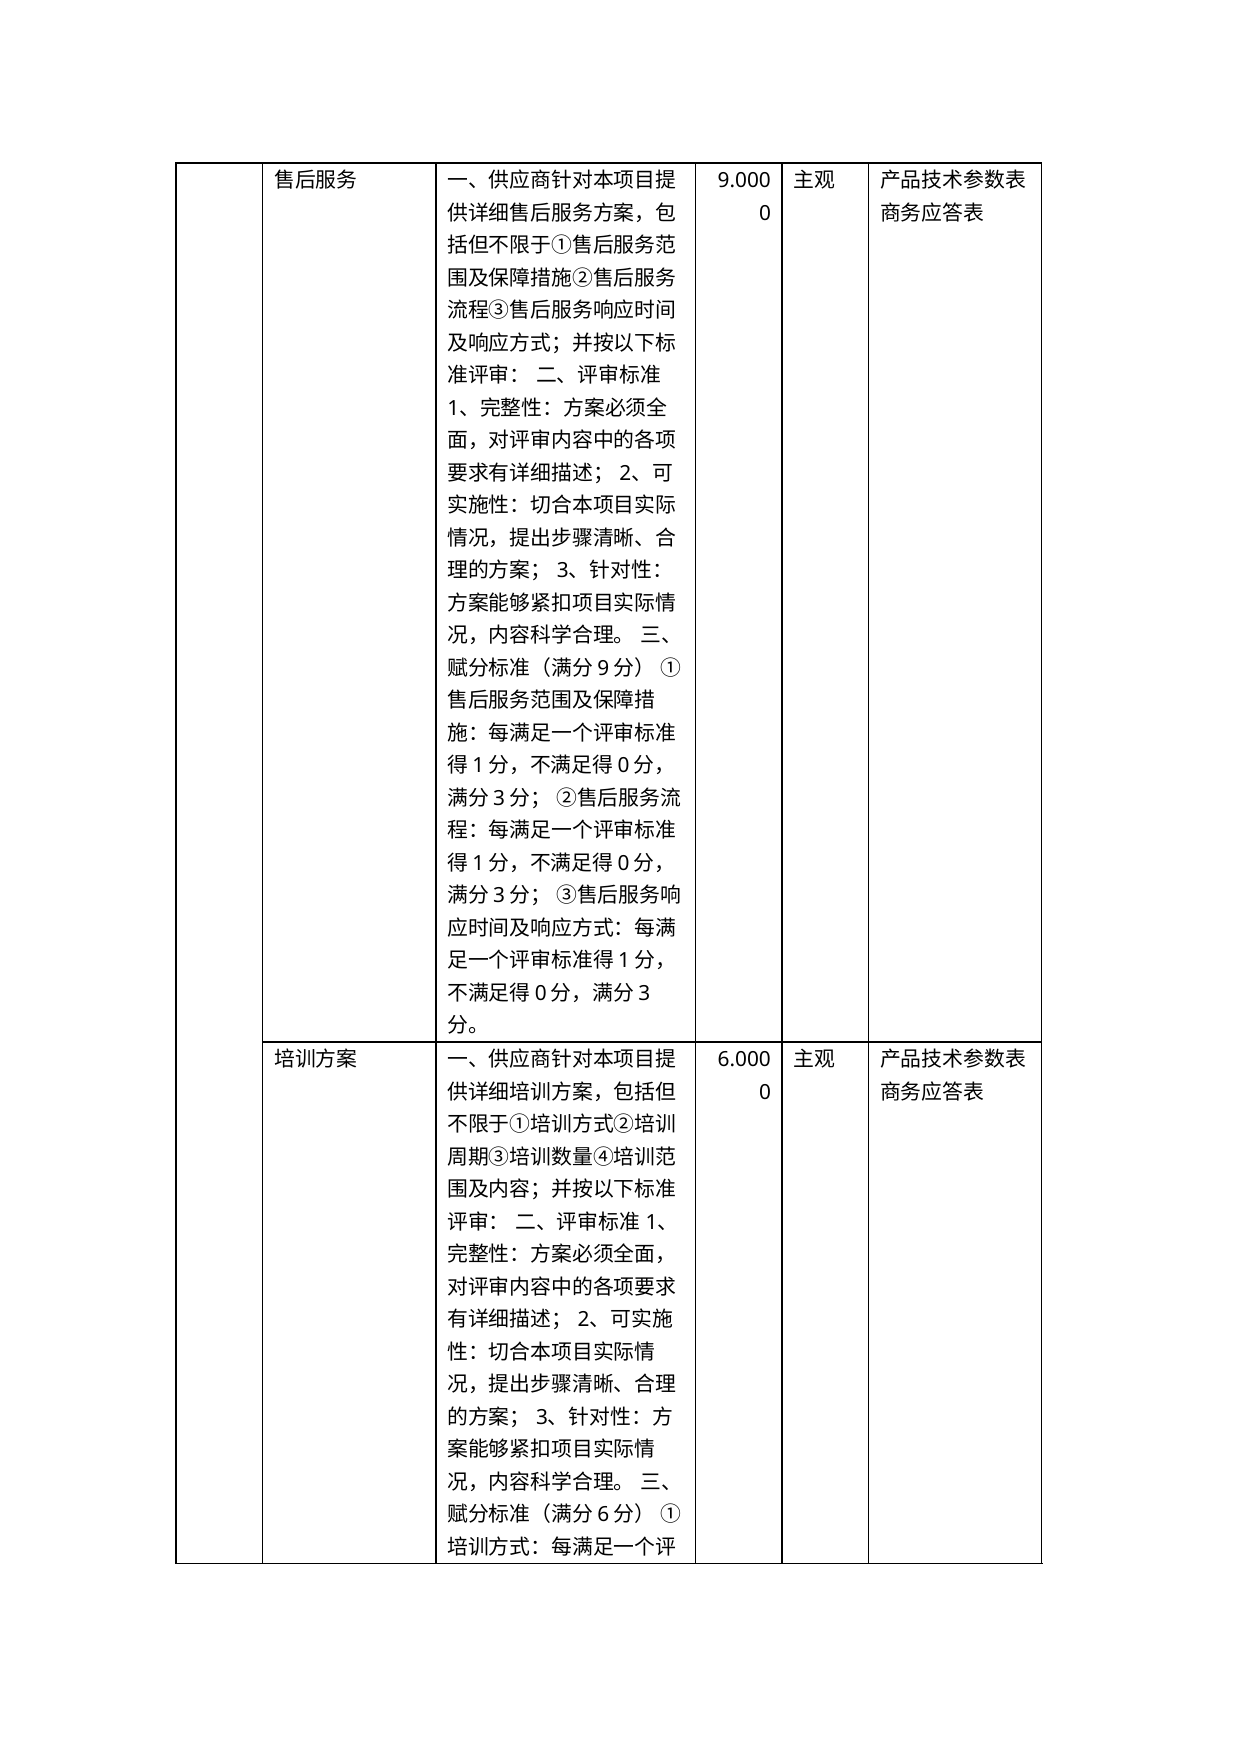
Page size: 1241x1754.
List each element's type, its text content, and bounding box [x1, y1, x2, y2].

table_cell 主观 [783, 1043, 868, 1563]
table_cell 9.0000 [696, 164, 781, 1041]
table_cell 主观 [783, 164, 868, 1041]
table_cell 6.0000 [696, 1043, 781, 1563]
table_cell 产品技术参数表 商务应答表 [869, 1043, 1041, 1563]
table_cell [437, 1043, 695, 1563]
table_cell 一、供应商针对本项目提供详细售后服务方案，包括但不限于①售后服务范围及保障措施②售后服务流程③售后服务响应时间及响应方式；并按以下标准评审： 二、评审标准 1、完整性：方案必须全面，对评审内容中的各项要求有详细描述； 2、可实施性：切合本项目实际情况，提出步骤清晰、合理的方案； 3、针对性：方案能够紧扣项目实际情况，内容科学合理。 三、赋分标准（满分9分） ①售后服务范围及保障措施：每满足一个评审标准得1分，不满足得0分，满分3分； ②售后服务流程：每满足一个评审标准得1分，不满足得0分，满分3分； ③售后服务响应时间及响应方式：每满足一个评审标准得1分，不满足得0分，满分3分。 [437, 164, 695, 1041]
table_cell 培训方案 [263, 1043, 435, 1563]
table_cell 售后服务 [263, 164, 435, 1041]
table_cell 产品技术参数表 商务应答表 [869, 164, 1041, 1041]
